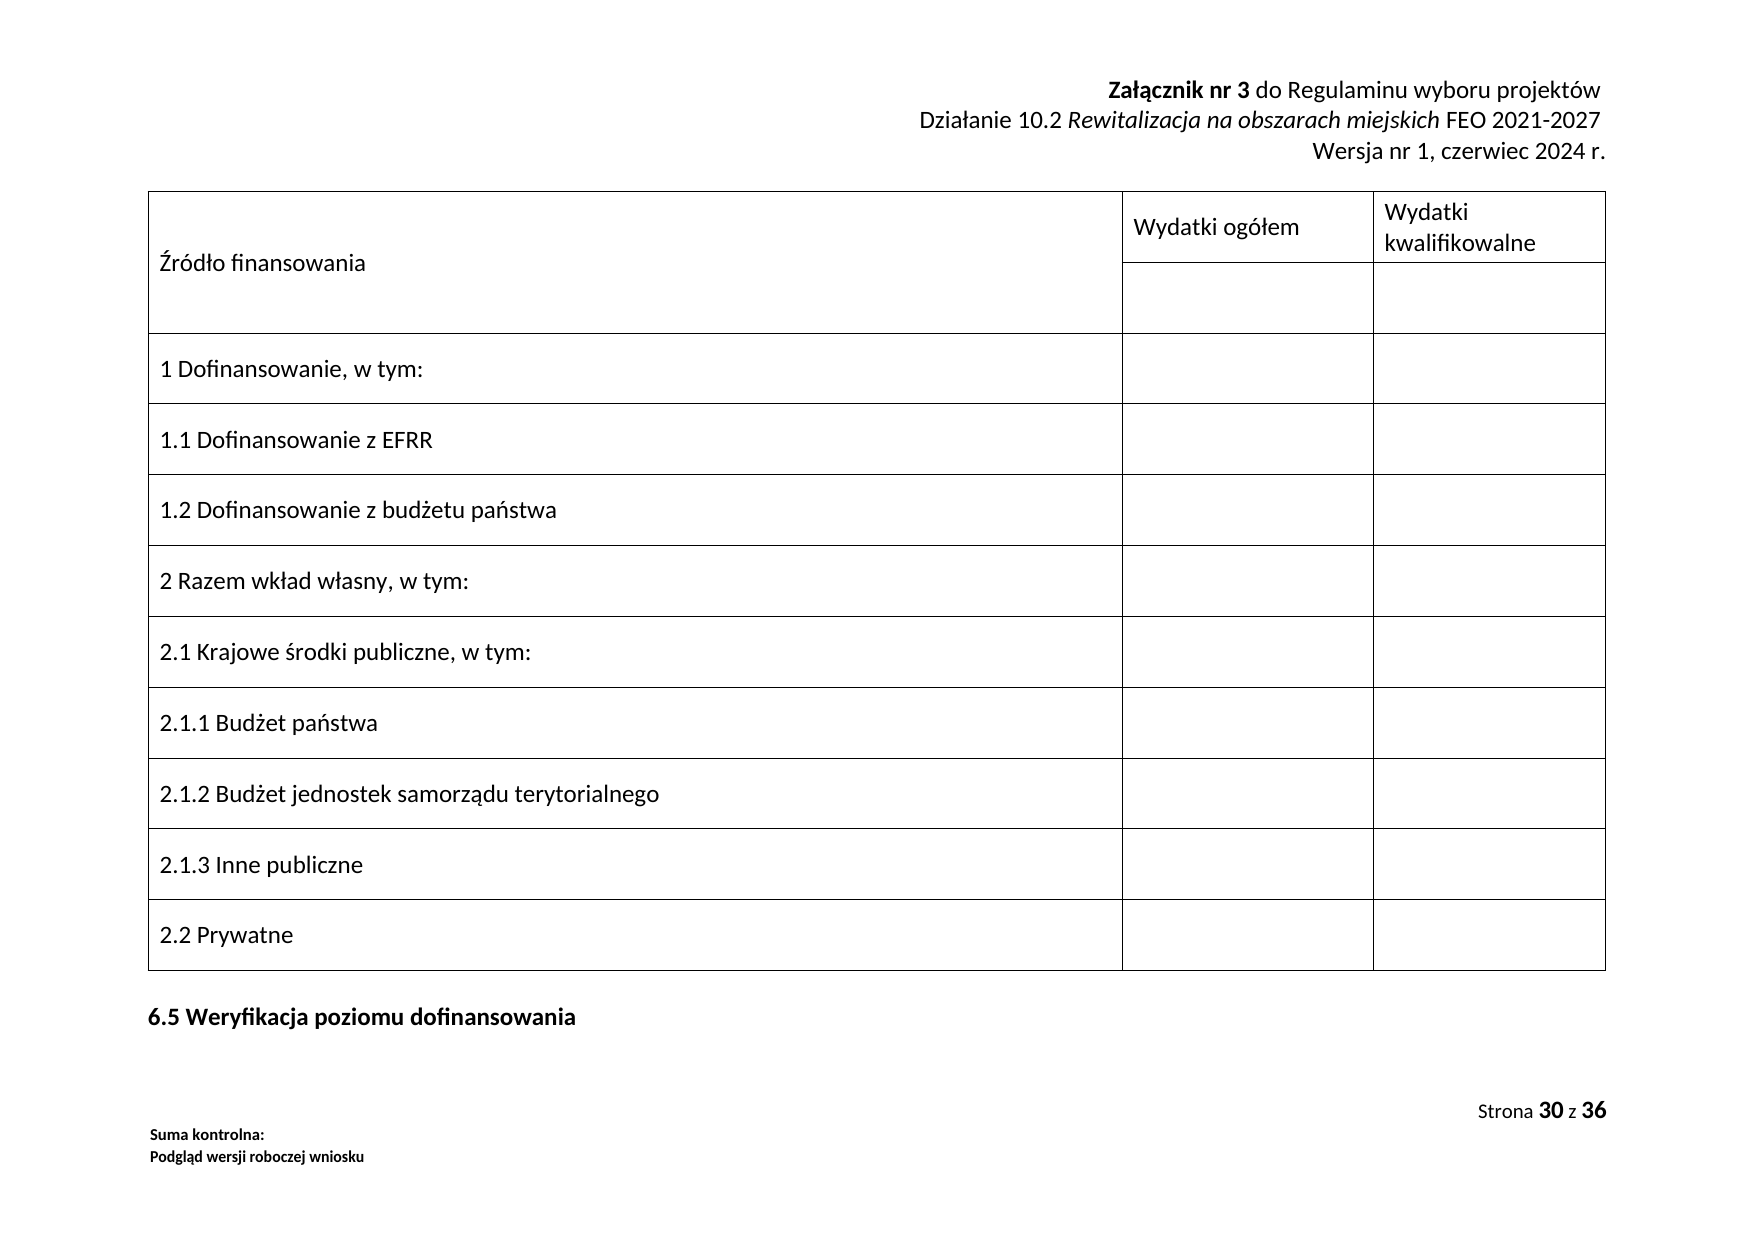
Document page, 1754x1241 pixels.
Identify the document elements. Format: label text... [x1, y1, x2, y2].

table_cell 2.1.2 Budżet jednostek samorządu terytorialnego [149, 759, 1122, 828]
table_cell [1374, 688, 1605, 757]
table_cell [1123, 334, 1373, 403]
table_cell 2.2 Prywatne [149, 900, 1122, 970]
table_cell 1.1 Dofinansowanie z EFRR [149, 404, 1122, 474]
text 6.5 Weryfikacja poziomu dofinansowania [148, 1001, 1606, 1032]
table_cell 2.1.3 Inne publiczne [149, 829, 1122, 899]
table_header Źródło finansowania [149, 192, 1122, 332]
table_cell [1123, 759, 1373, 828]
table_header Wydatki kwalifikowalne [1374, 192, 1605, 262]
table_cell 2.1 Krajowe środki publiczne, w tym: [149, 617, 1122, 687]
table_cell [1374, 829, 1605, 899]
table_cell [1123, 617, 1373, 687]
table_cell [1374, 617, 1605, 687]
table_cell [1374, 546, 1605, 616]
table_cell [1374, 475, 1605, 545]
table_cell [1123, 475, 1373, 545]
table_cell [1123, 263, 1373, 332]
table_cell [1374, 263, 1605, 332]
table_cell [1374, 334, 1605, 403]
table_cell [1123, 900, 1373, 970]
table_cell [1123, 829, 1373, 899]
table_cell [1123, 404, 1373, 474]
table_cell [1374, 759, 1605, 828]
table_header Wydatki ogółem [1123, 192, 1373, 262]
table_cell [1123, 688, 1373, 757]
table_cell 1.2 Dofinansowanie z budżetu państwa [149, 475, 1122, 545]
table_cell [1374, 404, 1605, 474]
table_cell [1123, 546, 1373, 616]
table_cell 2.1.1 Budżet państwa [149, 688, 1122, 757]
table_cell 2 Razem wkład własny, w tym: [149, 546, 1122, 616]
table_cell [1374, 900, 1605, 970]
table_cell 1 Dofinansowanie, w tym: [149, 334, 1122, 403]
